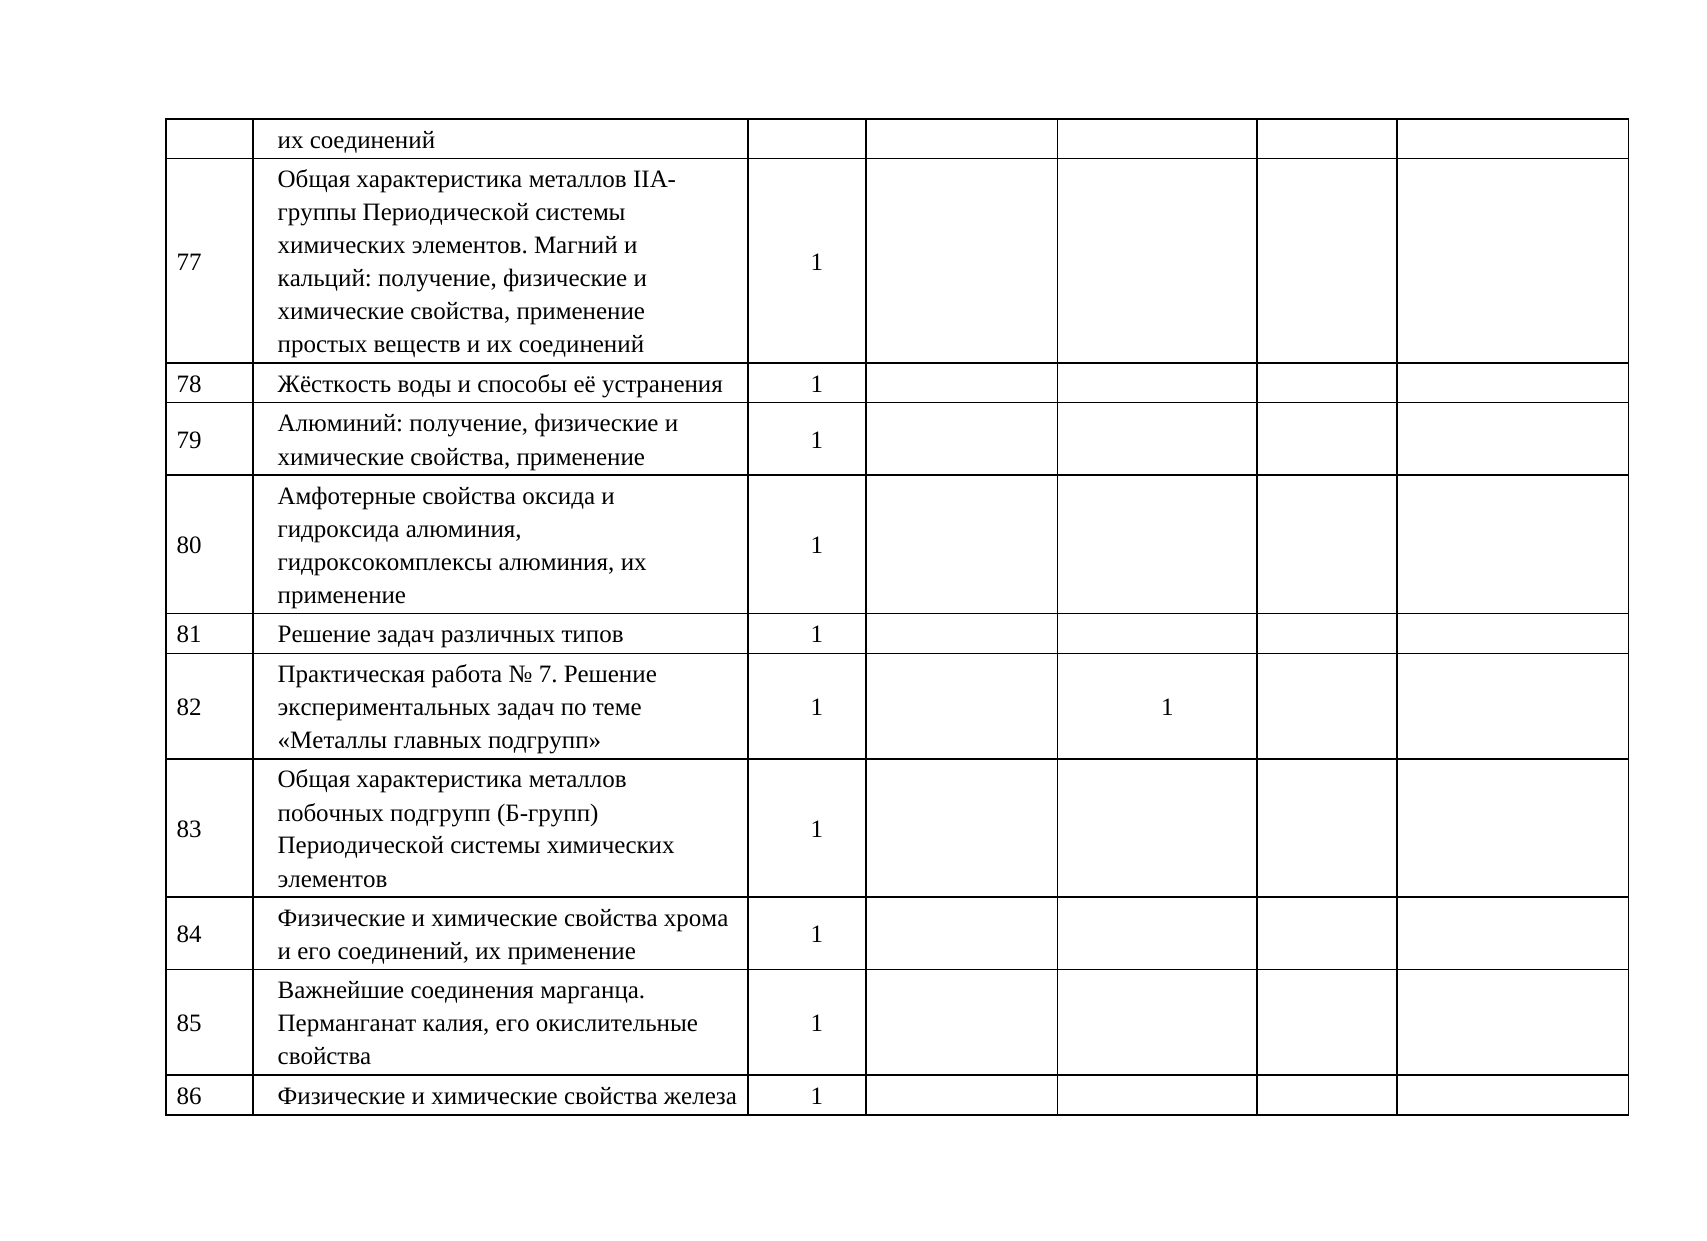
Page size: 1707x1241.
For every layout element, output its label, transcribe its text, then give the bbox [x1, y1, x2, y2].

table_cell 83 [167, 760, 252, 896]
table_cell [1058, 970, 1256, 1074]
table_cell Жёсткость воды и способы её устранения [254, 364, 747, 402]
table_cell 1 [749, 898, 865, 969]
table_cell 76 [167, 120, 252, 157]
table_cell [1058, 614, 1256, 652]
table_cell [1258, 898, 1396, 969]
table_cell [1398, 614, 1628, 652]
table_cell 78 [167, 364, 252, 402]
table_cell 1 [749, 970, 865, 1074]
table_cell [867, 760, 1057, 896]
table_cell 80 [167, 476, 252, 613]
table_cell 85 [167, 970, 252, 1074]
table_cell [1058, 476, 1256, 613]
table_cell [1058, 760, 1256, 896]
table_cell [1058, 1076, 1256, 1114]
table_cell 1 [749, 120, 865, 157]
table_cell [1398, 476, 1628, 613]
table_cell [867, 1076, 1057, 1114]
table_cell [1258, 614, 1396, 652]
table_cell 1 [749, 159, 865, 362]
table_cell [1258, 760, 1396, 896]
table_cell [1258, 120, 1396, 157]
table_cell [867, 120, 1057, 157]
table_cell [1058, 120, 1256, 157]
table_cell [254, 1076, 747, 1114]
table_cell Решение задач различных типов [254, 614, 747, 652]
table_cell [1398, 970, 1628, 1074]
table_cell Алюминий: получение, физические и химические свойства, применение [254, 403, 747, 474]
table_cell 1 [749, 614, 865, 652]
table_cell [867, 898, 1057, 969]
table_cell 1 [749, 1076, 865, 1114]
table_cell [1398, 403, 1628, 474]
table_cell [867, 159, 1057, 362]
table_cell [1398, 898, 1628, 969]
table_cell [1398, 760, 1628, 896]
table_cell [1058, 159, 1256, 362]
table_cell [867, 614, 1057, 652]
table_cell [1258, 970, 1396, 1074]
table_cell [1258, 1076, 1396, 1114]
table_cell [867, 403, 1057, 474]
table_cell [867, 476, 1057, 613]
table_cell [1058, 403, 1256, 474]
table_cell 1 [749, 476, 865, 613]
table_cell Физические и химические свойства хрома и его соединений, их применение [254, 898, 747, 969]
table_cell [1398, 364, 1628, 402]
table_cell [867, 654, 1057, 758]
table_cell [1258, 654, 1396, 758]
table_cell 84 [167, 898, 252, 969]
table_cell [1398, 1076, 1628, 1114]
table_cell [867, 364, 1057, 402]
table_cell 1 [749, 364, 865, 402]
table_cell [1258, 159, 1396, 362]
table_cell [1258, 403, 1396, 474]
table_cell 77 [167, 159, 252, 362]
table_cell 79 [167, 403, 252, 474]
table_cell 82 [167, 654, 252, 758]
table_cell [254, 120, 747, 157]
table_cell [1058, 898, 1256, 969]
table_cell [1398, 654, 1628, 758]
table_cell [1258, 476, 1396, 613]
table_cell 1 [1058, 654, 1256, 758]
table_cell Важнейшие соединения марганца. Перманганат калия, его окислительные свойства [254, 970, 747, 1074]
table_cell [1258, 364, 1396, 402]
table_cell 86 [167, 1076, 252, 1114]
table_cell Общая характеристика металлов IIA-группы Периодической системы химических элементов. Магний и кальций: получение, физические и химические свойства, применение простых веществ и их соединений [254, 159, 747, 362]
table_cell Практическая работа № 7. Решение экспериментальных задач по теме «Металлы главных подгрупп» [254, 654, 747, 758]
table_cell 1 [749, 760, 865, 896]
table_cell 81 [167, 614, 252, 652]
table_cell Общая характеристика металлов побочных подгрупп (Б-групп) Периодической системы химических элементов [254, 760, 747, 896]
table_cell 1 [749, 403, 865, 474]
table_cell [1398, 159, 1628, 362]
table_cell [1398, 120, 1628, 157]
table_cell Амфотерные свойства оксида и гидроксида алюминия, гидроксокомплексы алюминия, их применение [254, 476, 747, 613]
table_cell 1 [749, 654, 865, 758]
table_cell [867, 970, 1057, 1074]
table_cell [1058, 364, 1256, 402]
